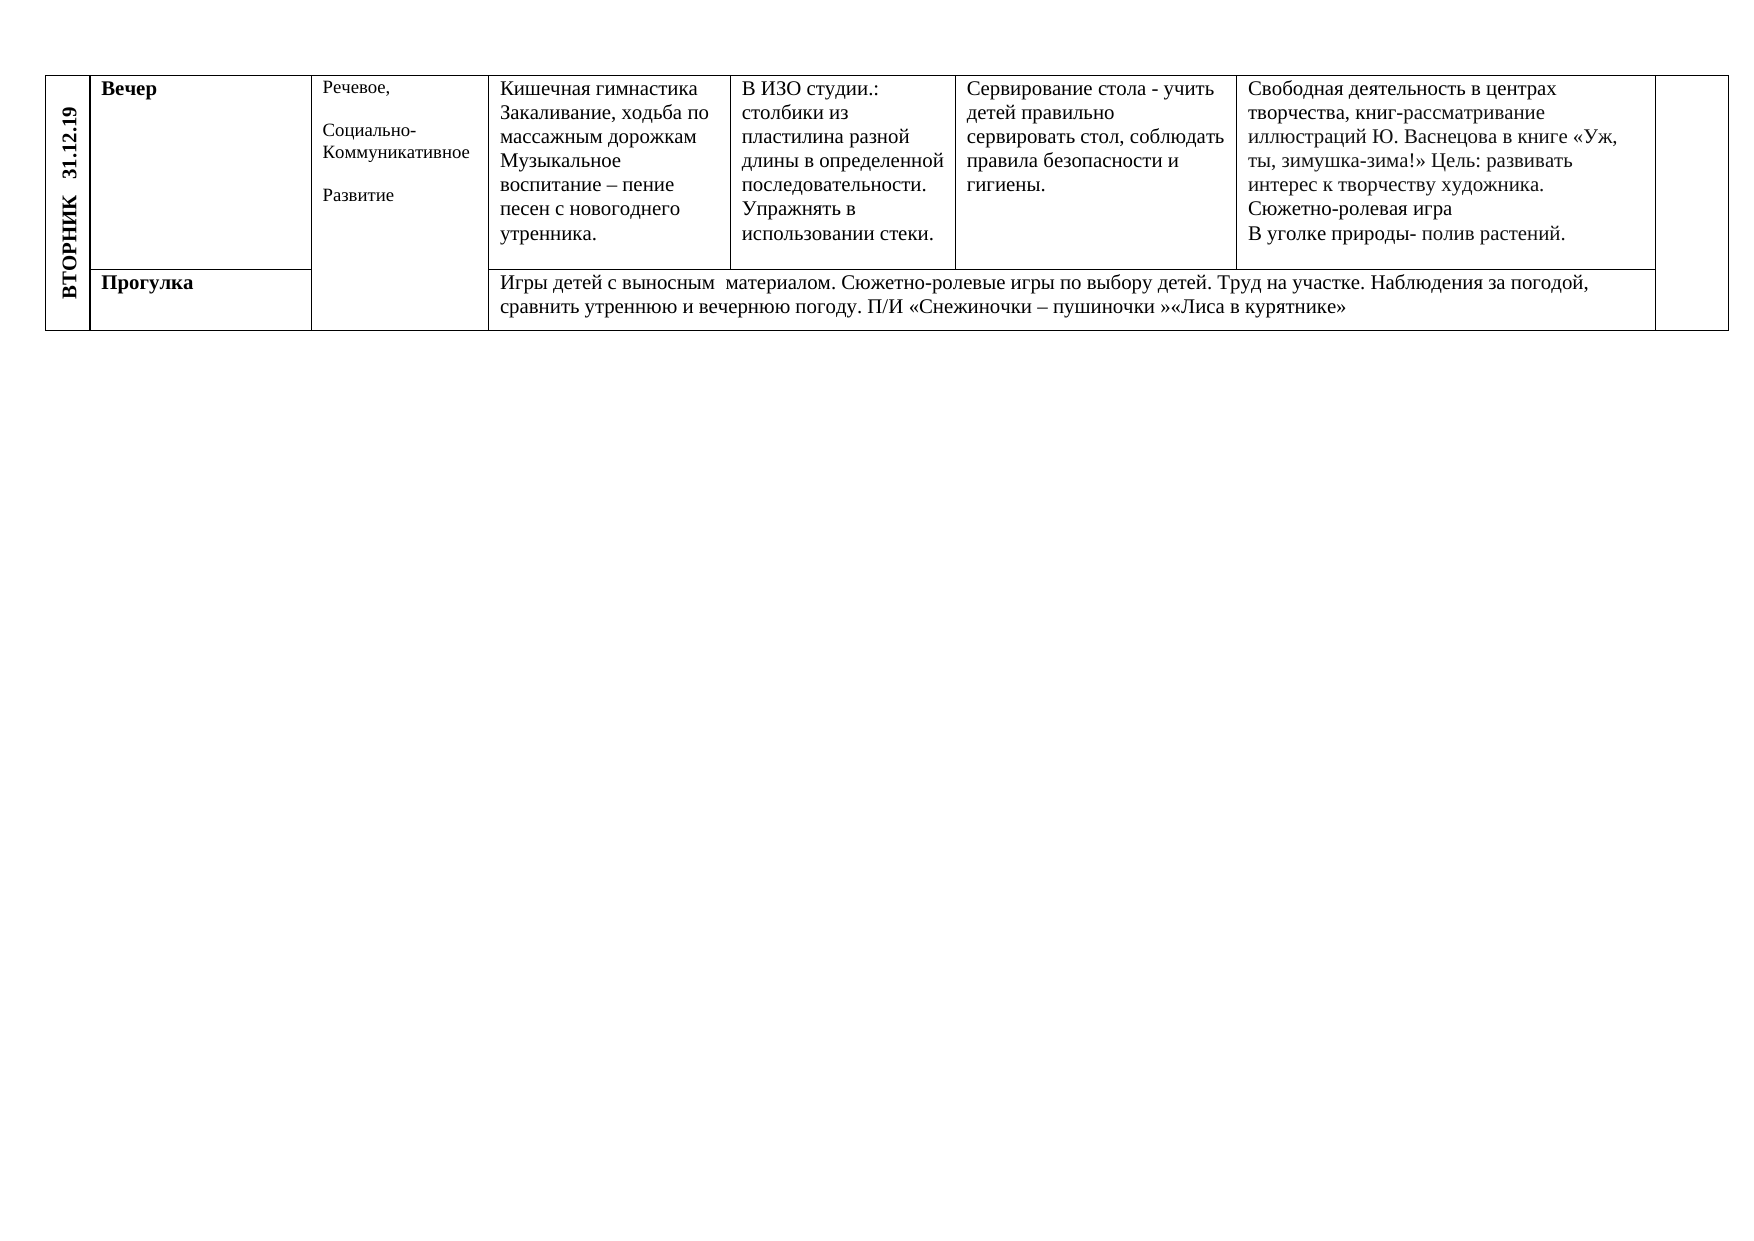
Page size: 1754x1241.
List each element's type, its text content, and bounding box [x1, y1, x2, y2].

table_cell Сервирование стола - учить детей правильно сервировать стол, соблюдать правила безопасности и гигиены. [956, 76, 1236, 268]
table_cell В ИЗО студии.: столбики из пластилина разной длины в определенной последовательности. Упражнять в использовании стеки. [731, 76, 955, 268]
table_cell Свободная деятельность в центрах творчества, книг-рассматривание иллюстраций Ю. Васнецова в книге «Уж, ты, зимушка-зима!» Цель: развивать интерес к творчеству художника. Сюжетно-ролевая игра В уголке природы- полив растений. [1237, 76, 1655, 268]
table_cell Вечер [91, 76, 311, 268]
table_cell Кишечная гимнастика Закаливание, ходьба по массажным дорожкам Музыкальное воспитание – пение песен с новогоднего утренника. [489, 76, 730, 268]
table_cell Прогулка [91, 270, 311, 330]
table_cell Игры детей с выносным материалом. Сюжетно-ролевые игры по выбору детей. Труд на участке. Наблюдения за погодой, сравнить утреннюю и вечернюю погоду. П/И «Снежиночки – пушиночки »«Лиса в курятнике» [489, 270, 1655, 330]
